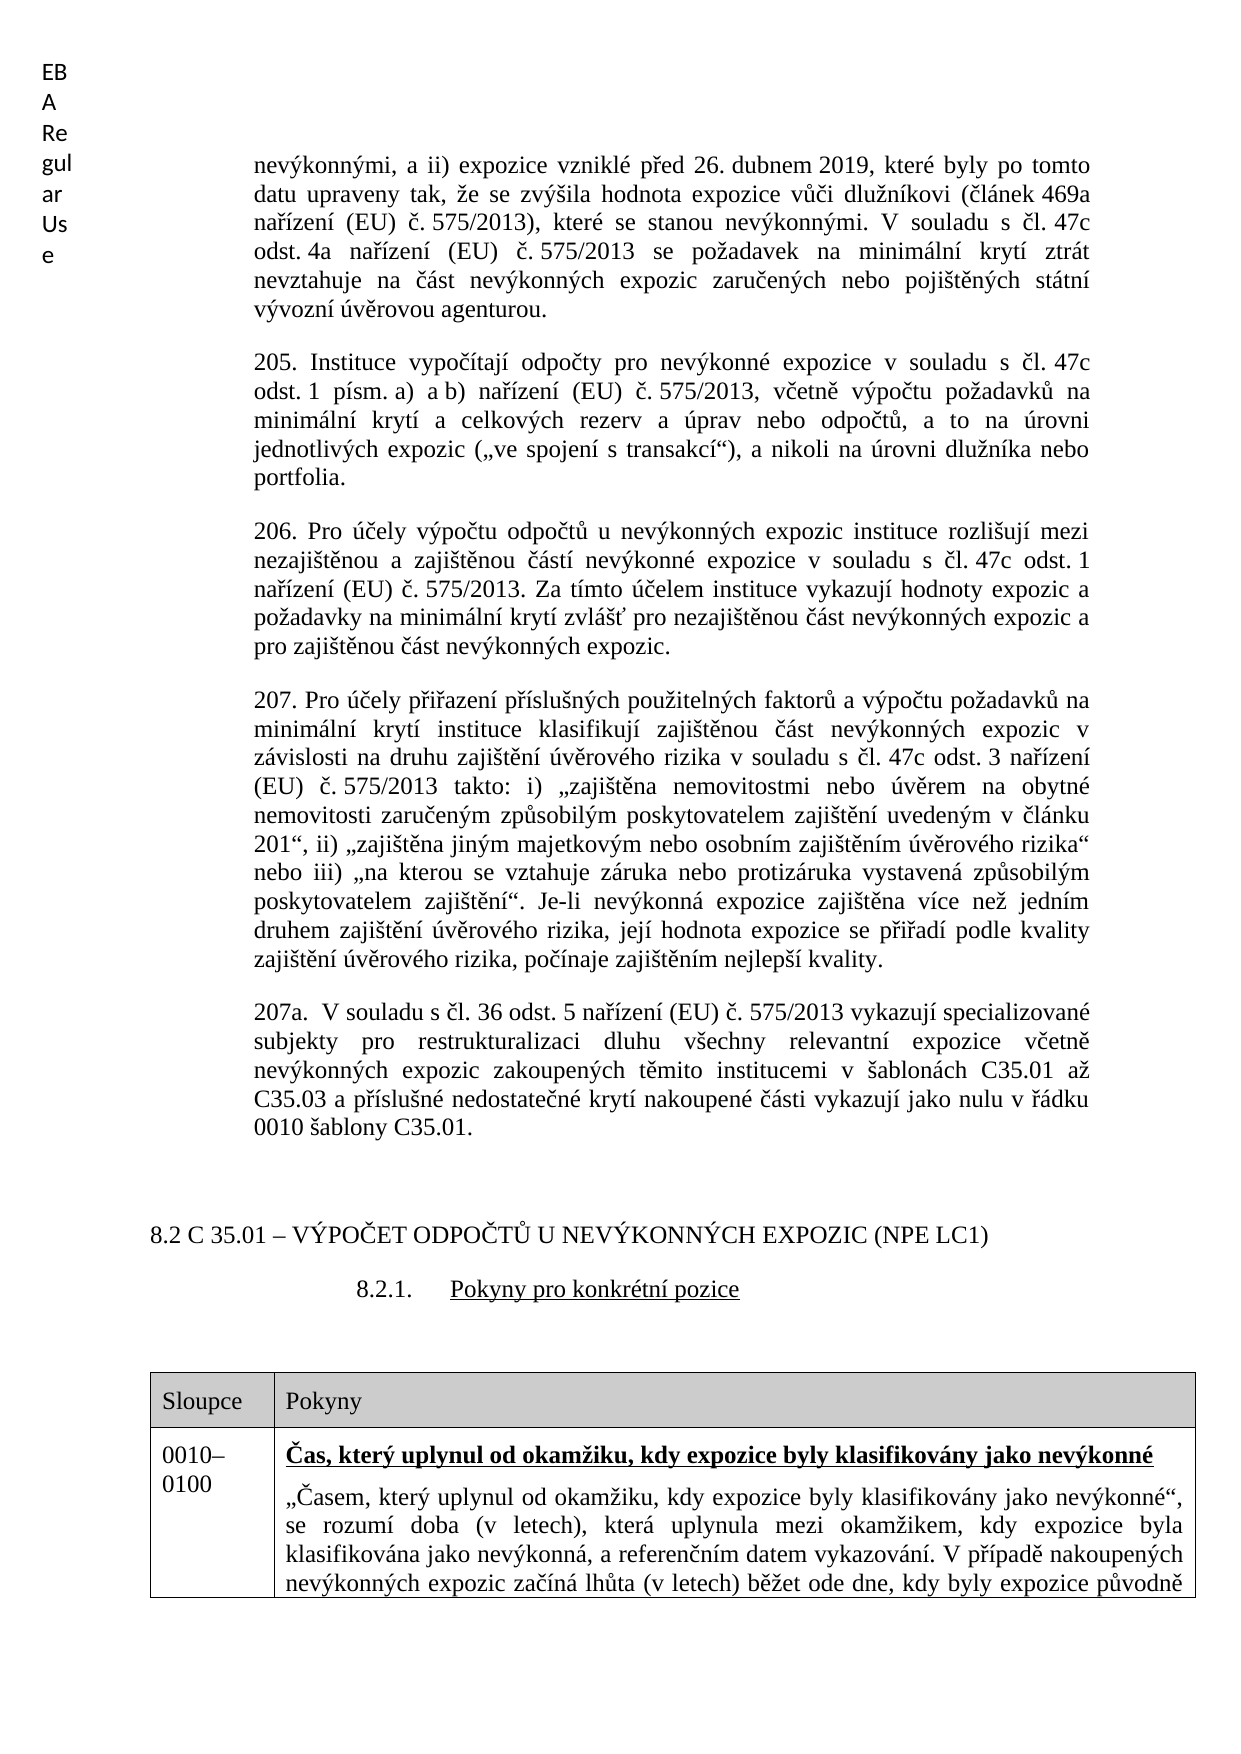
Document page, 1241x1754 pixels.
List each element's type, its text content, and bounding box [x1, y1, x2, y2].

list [253, 150, 1090, 322]
list Pokyny pro konkrétní pozice [356, 1274, 1090, 1302]
table_cell 0010–0100 [151, 1428, 274, 1597]
list 8.2 C 35.01 – VÝPOČET ODPOČTŮ U NEVÝKONNÝCH EXPOZIC (NPE LC1) [150, 1220, 1090, 1249]
table_header Pokyny [275, 1373, 1195, 1427]
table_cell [275, 1428, 1195, 1597]
table_header Sloupce [151, 1373, 274, 1427]
list 207a. V souladu s čl. 36 odst. 5 nařízení (EU) č. 575/2013 vykazují specializované subjekty pro restrukturalizaci dluhu všechny relevantní expozice včetně nevýkonných expozic zakoupených těmito institucemi v šablonách C35.01 až C35.03 a příslušné nedostatečné krytí nakoupené části vykazují jako nulu v řádku 0010 šablony C35.01. [253, 997, 1090, 1141]
